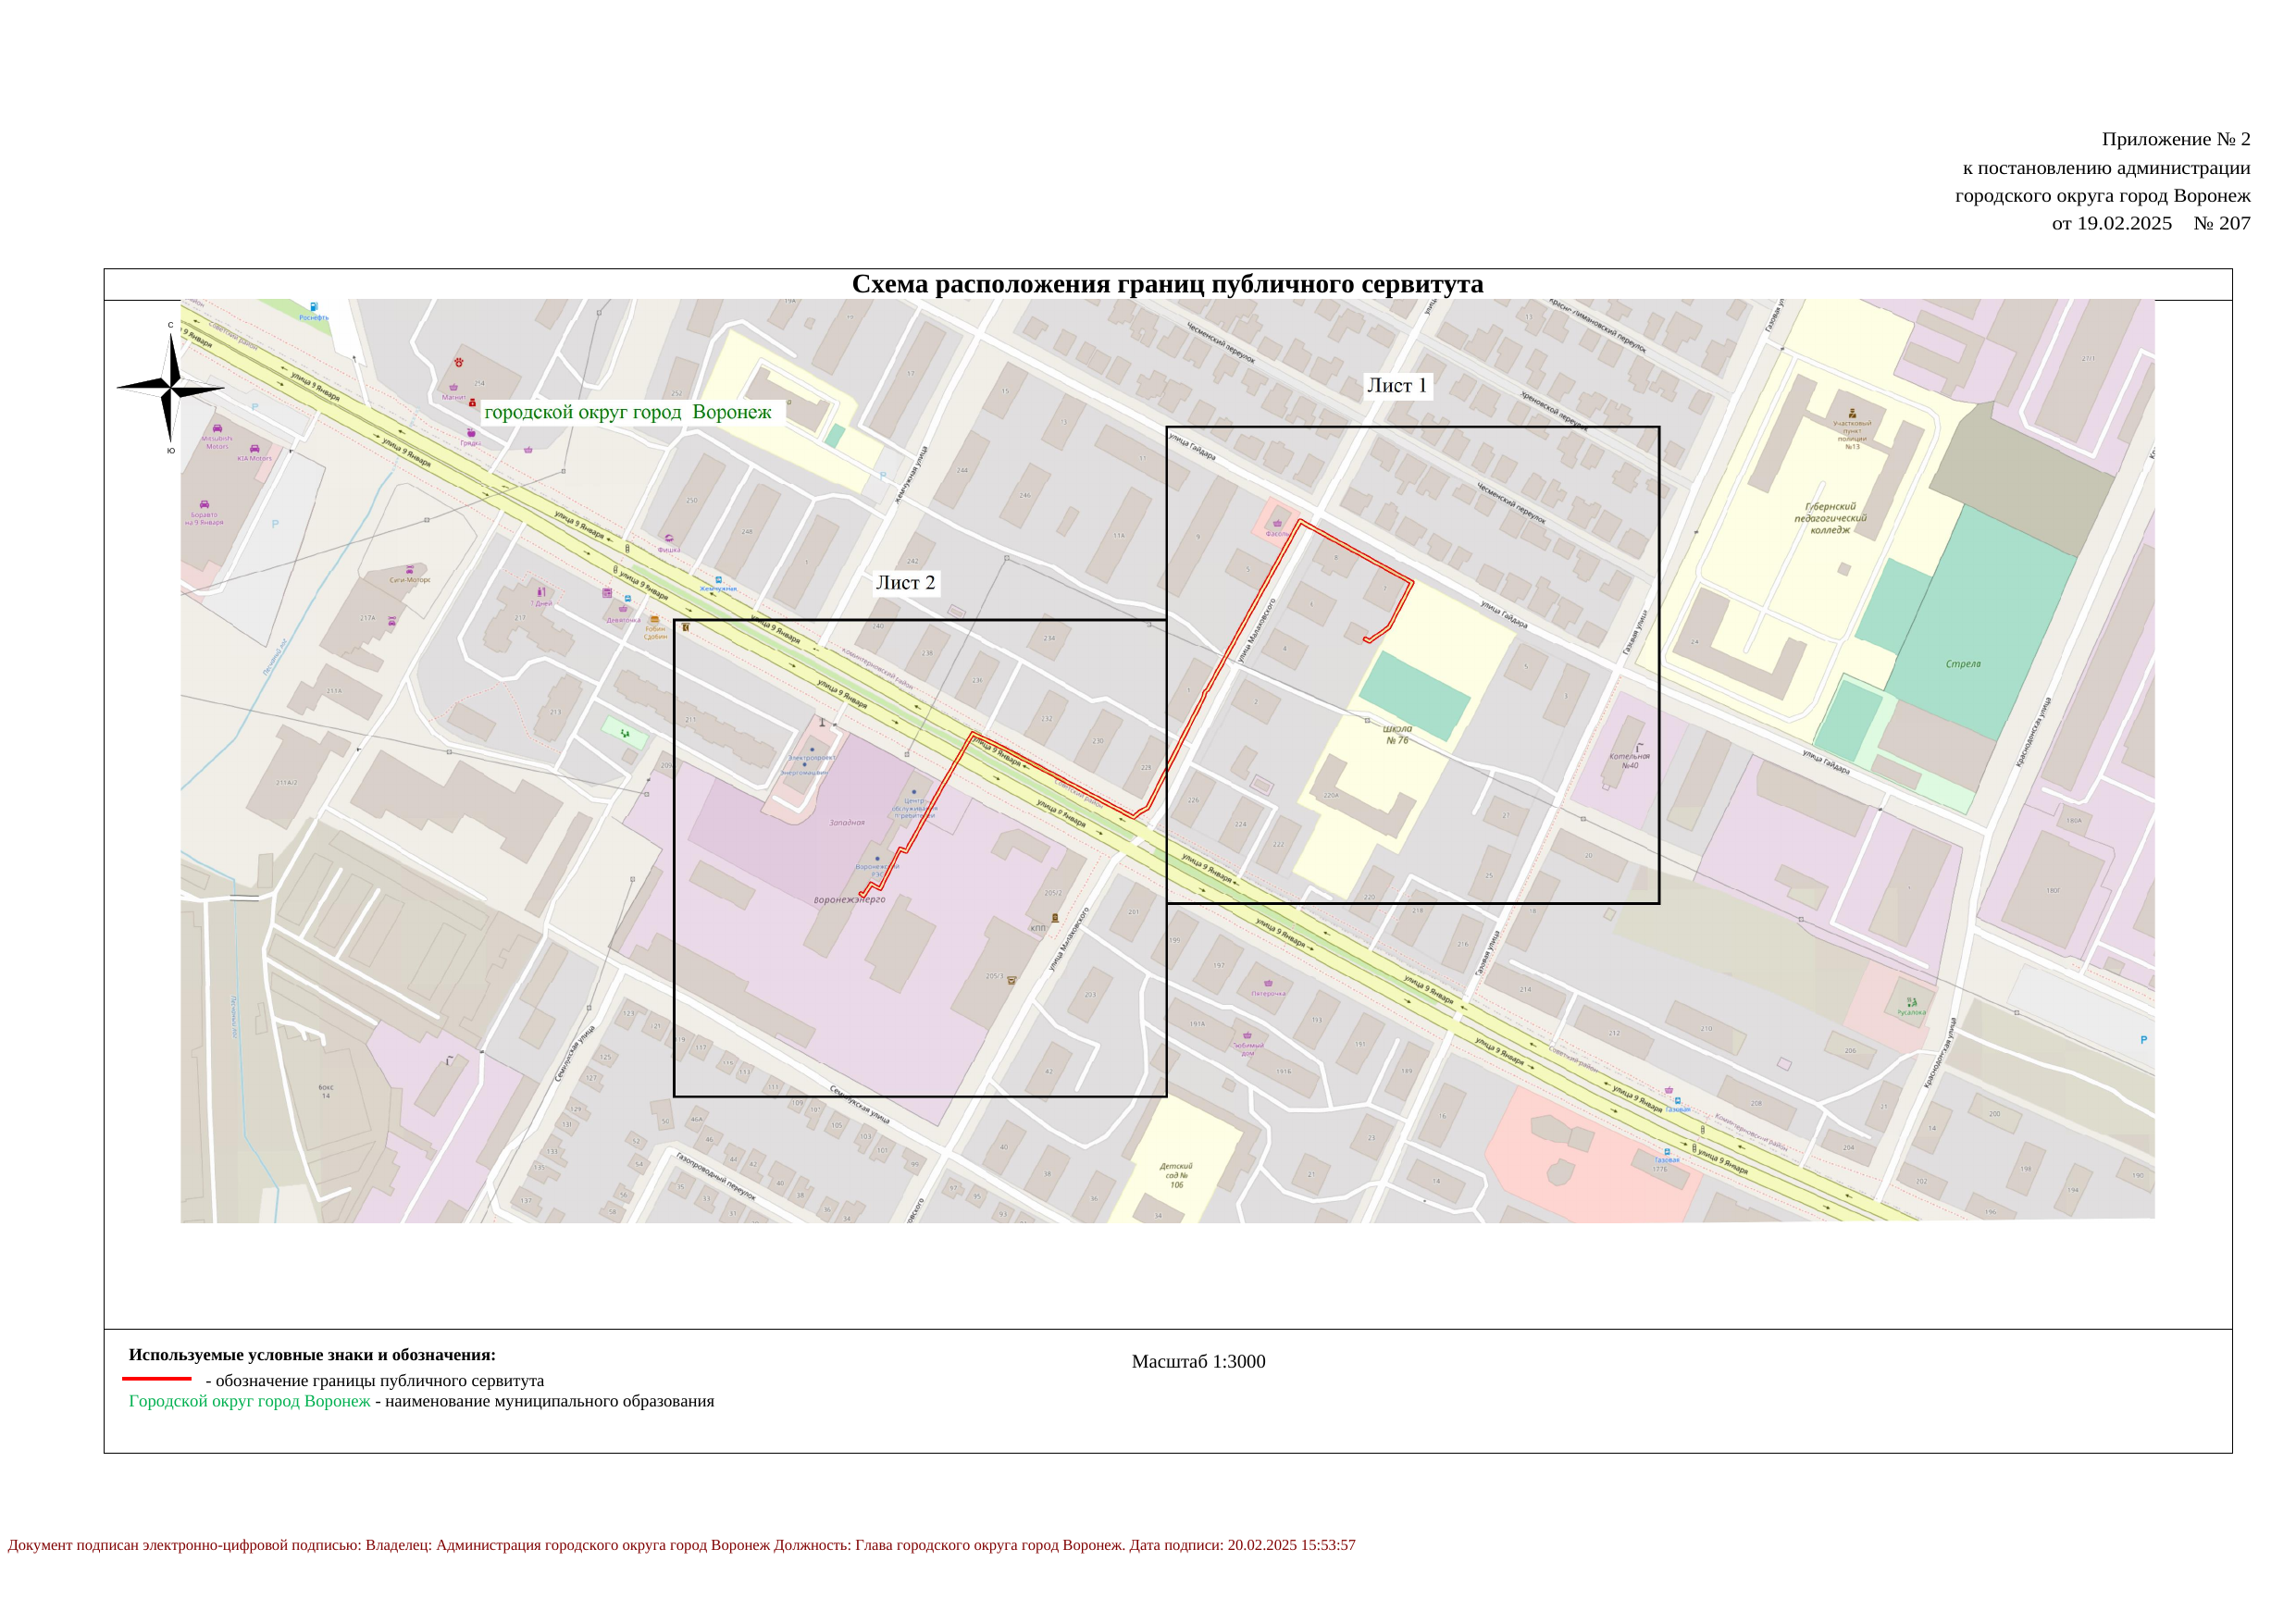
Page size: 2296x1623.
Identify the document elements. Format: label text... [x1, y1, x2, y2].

table_cell [105, 301, 2232, 1329]
picture [180, 378, 216, 387]
text городского округа город Воронеж [7, 184, 2251, 206]
table_header Схема расположения границ публичного сервитута [105, 269, 2232, 299]
picture [180, 299, 2155, 1223]
table_cell [105, 1330, 2232, 1453]
text от 19.02.2025 № 207 [7, 212, 2251, 234]
text Приложение № 2 [7, 128, 2251, 150]
text к постановлению администрации [7, 156, 2251, 179]
